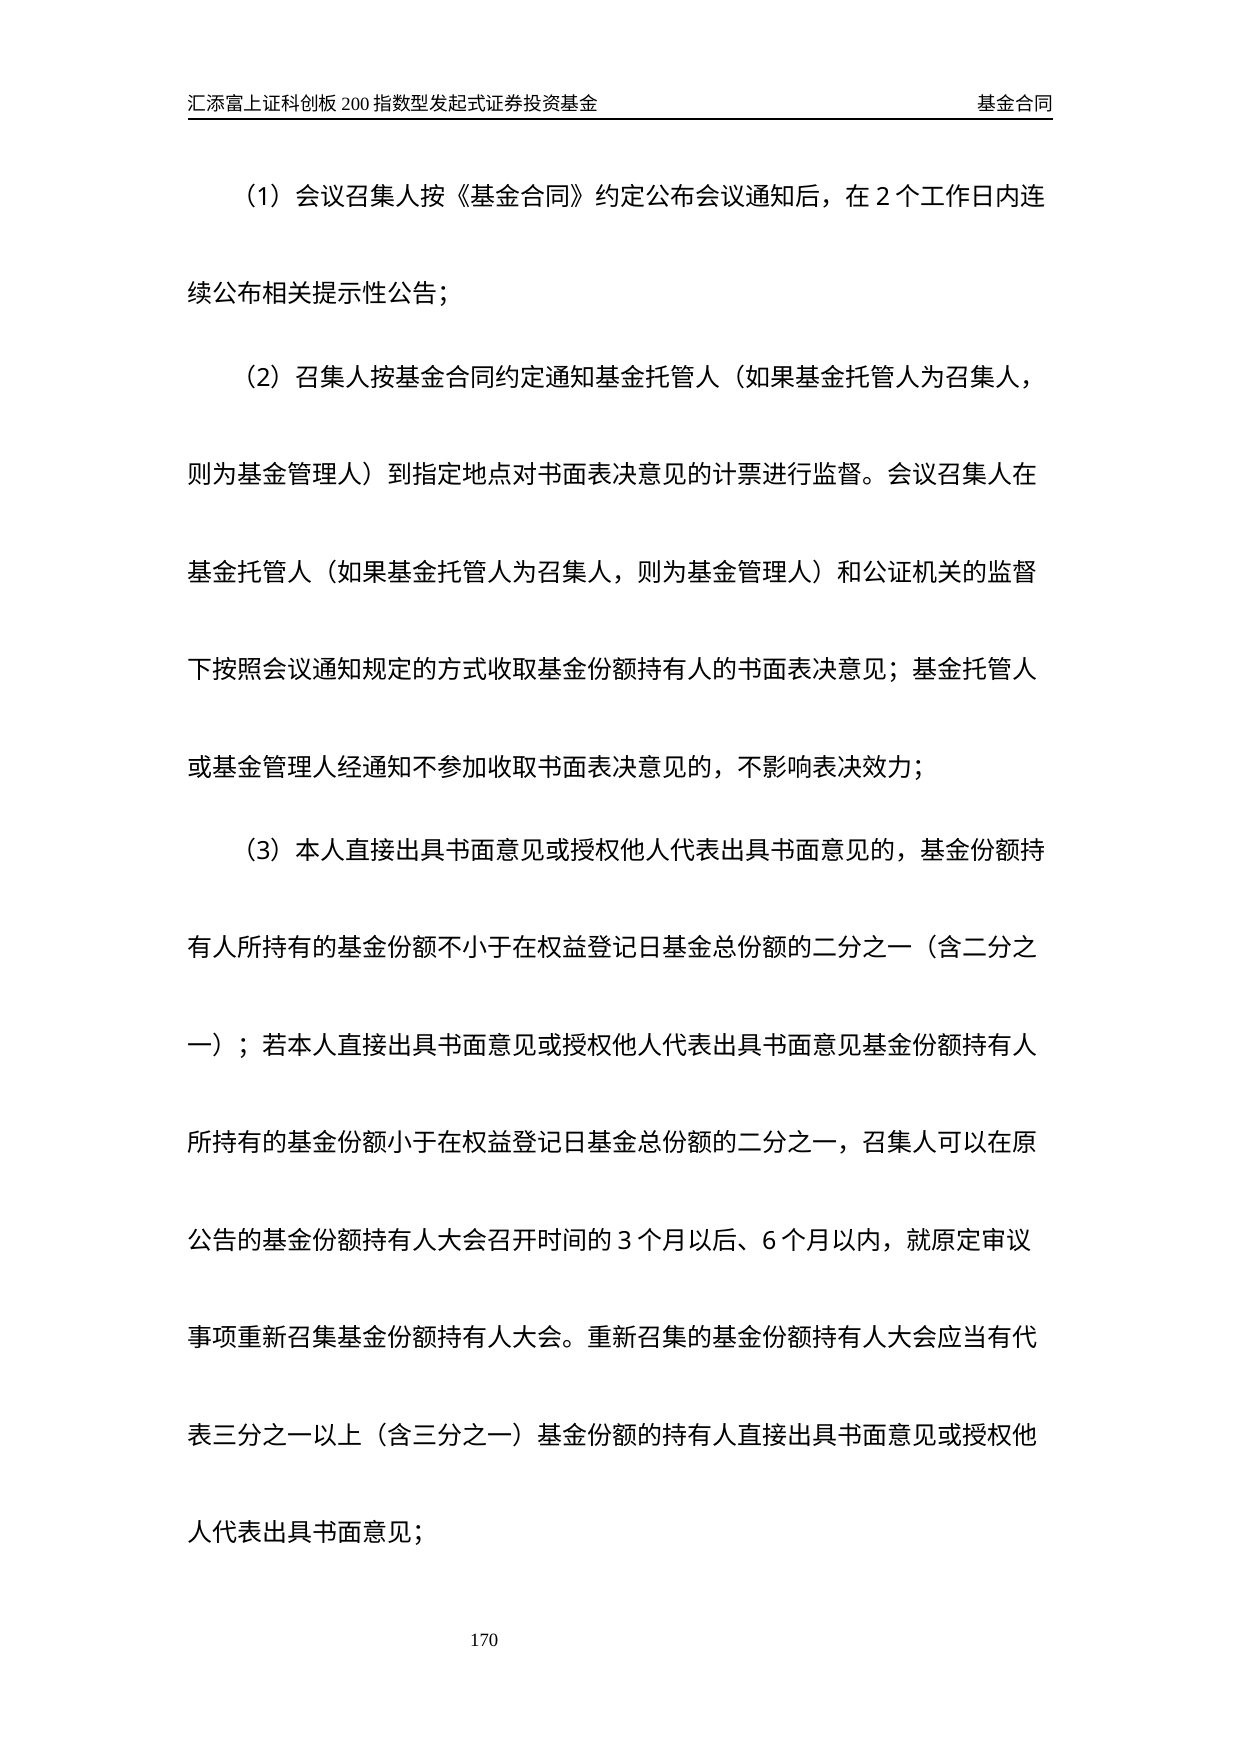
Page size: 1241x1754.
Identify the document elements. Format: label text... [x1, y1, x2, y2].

text （2）召集人按基金合同约定通知基金托管人（如果基金托管人为召集人，则为基金管理人）到指定地点对书面表决意见的计票进行监督。会议召集人在基金托管人（如果基金托管人为召集人，则为基金管理人）和公证机关的监督下按照会议通知规定的方式收取基金份额持有人的书面表决意见；基金托管人或基金管理人经通知不参加收取书面表决意见的，不影响表决效力； [187, 343, 1053, 798]
text （1）会议召集人按《基金合同》约定公布会议通知后，在2个工作日内连续公布相关提示性公告； [187, 162, 1053, 324]
text （3）本人直接出具书面意见或授权他人代表出具书面意见的，基金份额持有人所持有的基金份额不小于在权益登记日基金总份额的二分之一（含二分之一）；若本人直接出具书面意见或授权他人代表出具书面意见基金份额持有人所持有的基金份额小于在权益登记日基金总份额的二分之一，召集人可以在原公告的基金份额持有人大会召开时间的3个月以后、6个月以内，就原定审议事项重新召集基金份额持有人大会。重新召集的基金份额持有人大会应当有代表三分之一以上（含三分之一）基金份额的持有人直接出具书面意见或授权他人代表出具书面意见； [187, 816, 1053, 1563]
